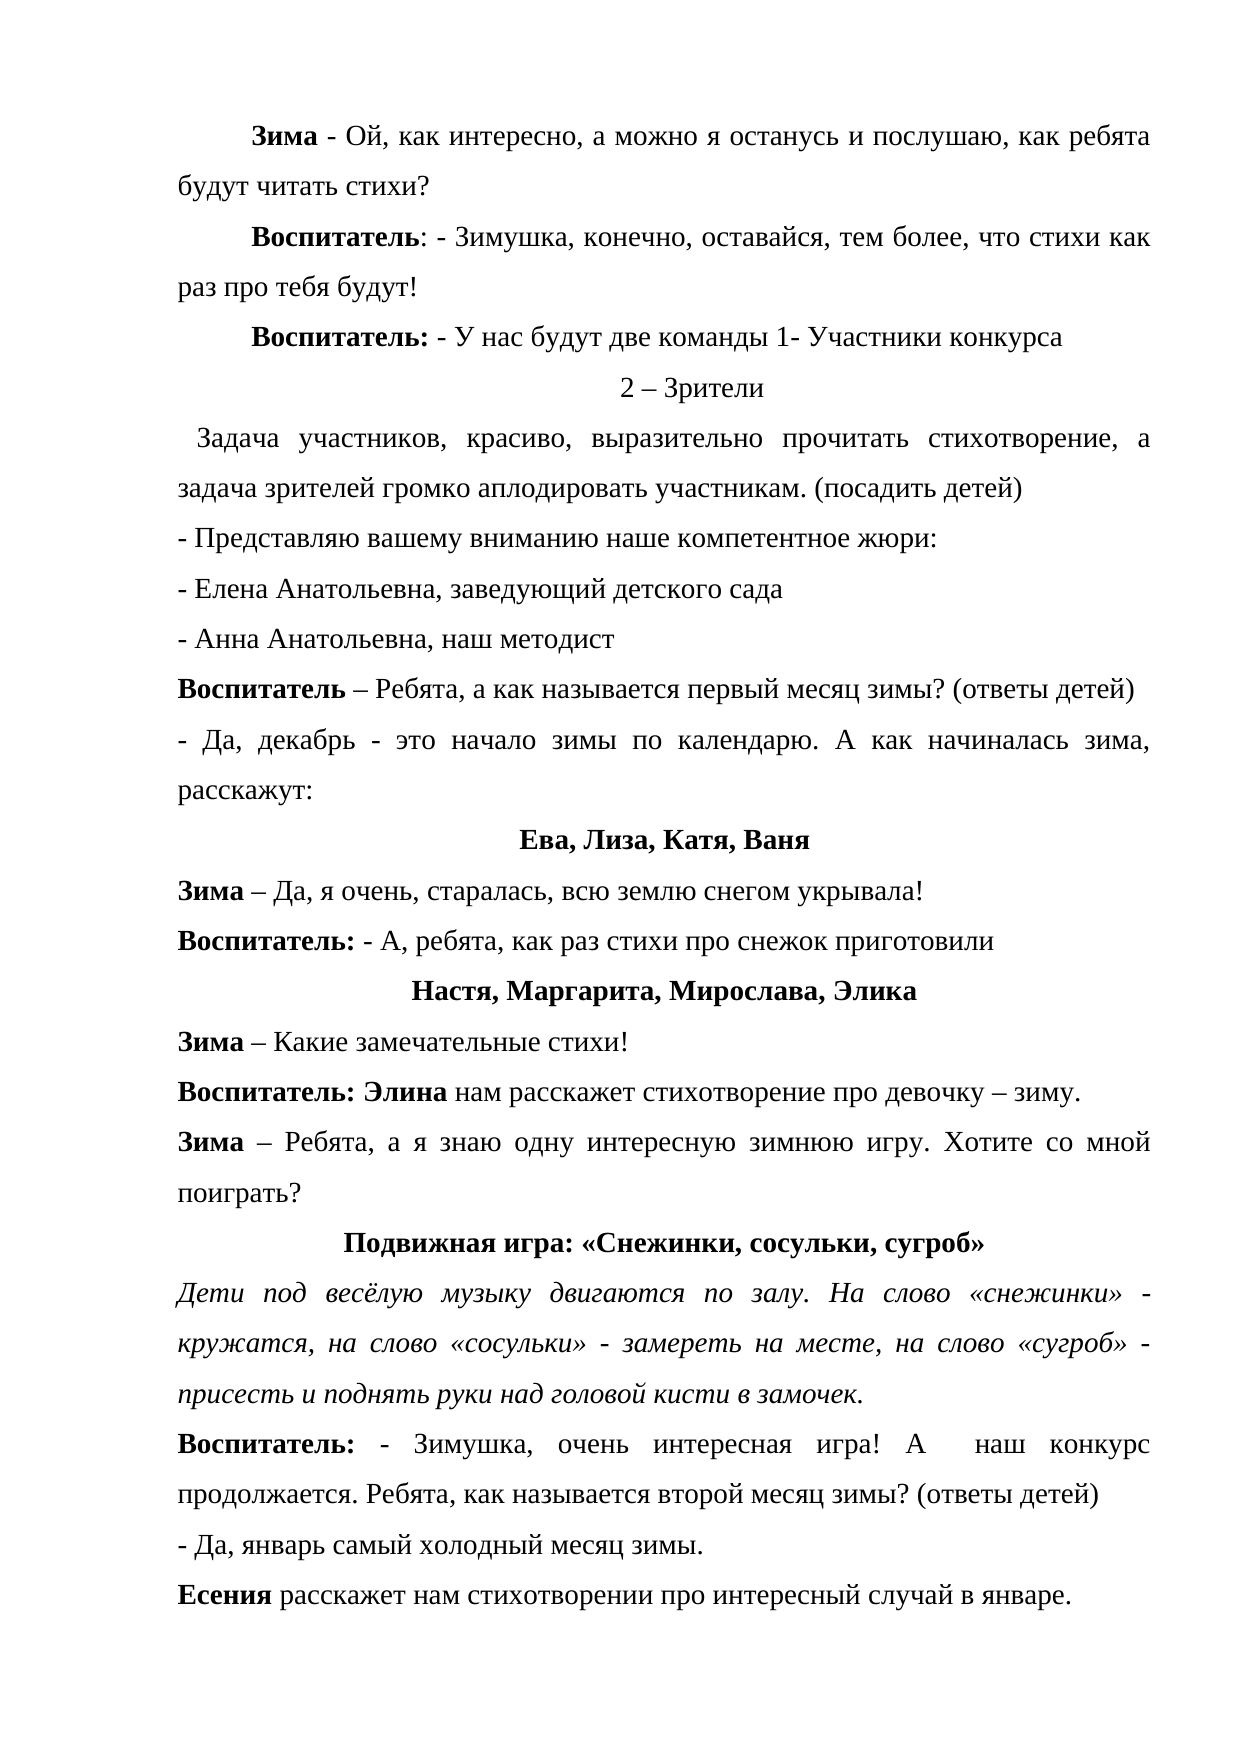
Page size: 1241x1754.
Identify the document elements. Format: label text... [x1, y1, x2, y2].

text Ева, Лиза, Катя, Ваня [177, 822, 1152, 856]
text Зима - Ой, как интересно, а можно я останусь и послушаю, как ребята будут читать стихи? [177, 118, 1152, 202]
text Зима – Ребята, а я знаю одну интересную зимнюю игру. Хотите со мной поиграть? [177, 1124, 1152, 1208]
text - Представляю вашему вниманию наше компетентное жюри: [177, 521, 1152, 554]
text Настя, Маргарита, Мирослава, Элика [177, 973, 1152, 1007]
text Зима – Какие замечательные стихи! [177, 1024, 1152, 1057]
text Воспитатель: - Зимушка, конечно, оставайся, тем более, что стихи как раз про тебя будут! [177, 219, 1152, 303]
text Подвижная игра: «Снежинки, сосульки, сугроб» [177, 1225, 1152, 1258]
text Дети под весёлую музыку двигаются по залу. На слово «снежинки» - кружатся, на слово «сосульки» - замереть на месте, на слово «сугроб» - присесть и поднять руки над головой кисти в замочек. [177, 1275, 1152, 1409]
text Зима – Да, я очень, старалась, всю землю снегом укрывала! [177, 873, 1152, 906]
text Воспитатель: - Зимушка, очень интересная игра! А наш конкурс продолжается. Ребята, как называется второй месяц зимы? (ответы детей) [177, 1426, 1152, 1510]
text Задача участников, красиво, выразительно прочитать стихотворение, а задача зрителей громко аплодировать участникам. (посадить детей) [177, 420, 1152, 504]
text 2 – Зрители [546, 370, 1152, 403]
text Воспитатель: - А, ребята, как раз стихи про снежок приготовили [177, 923, 1152, 957]
text Воспитатель: Элина нам расскажет стихотворение про девочку – зиму. [177, 1074, 1152, 1108]
text Воспитатель: - У нас будут две команды 1- Участники конкурса [177, 319, 1152, 353]
text - Елена Анатольевна, заведующий детского сада [177, 571, 1152, 604]
text Воспитатель – Ребята, а как называется первый месяц зимы? (ответы детей) [177, 672, 1152, 705]
text - Да, январь самый холодный месяц зимы. [177, 1527, 1152, 1560]
text Есения расскажет нам стихотворении про интересный случай в январе. [177, 1577, 1152, 1611]
text - Анна Анатольевна, наш методист [177, 621, 1152, 655]
text - Да, декабрь - это начало зимы по календарю. А как начиналась зима, расскажут: [177, 722, 1152, 806]
